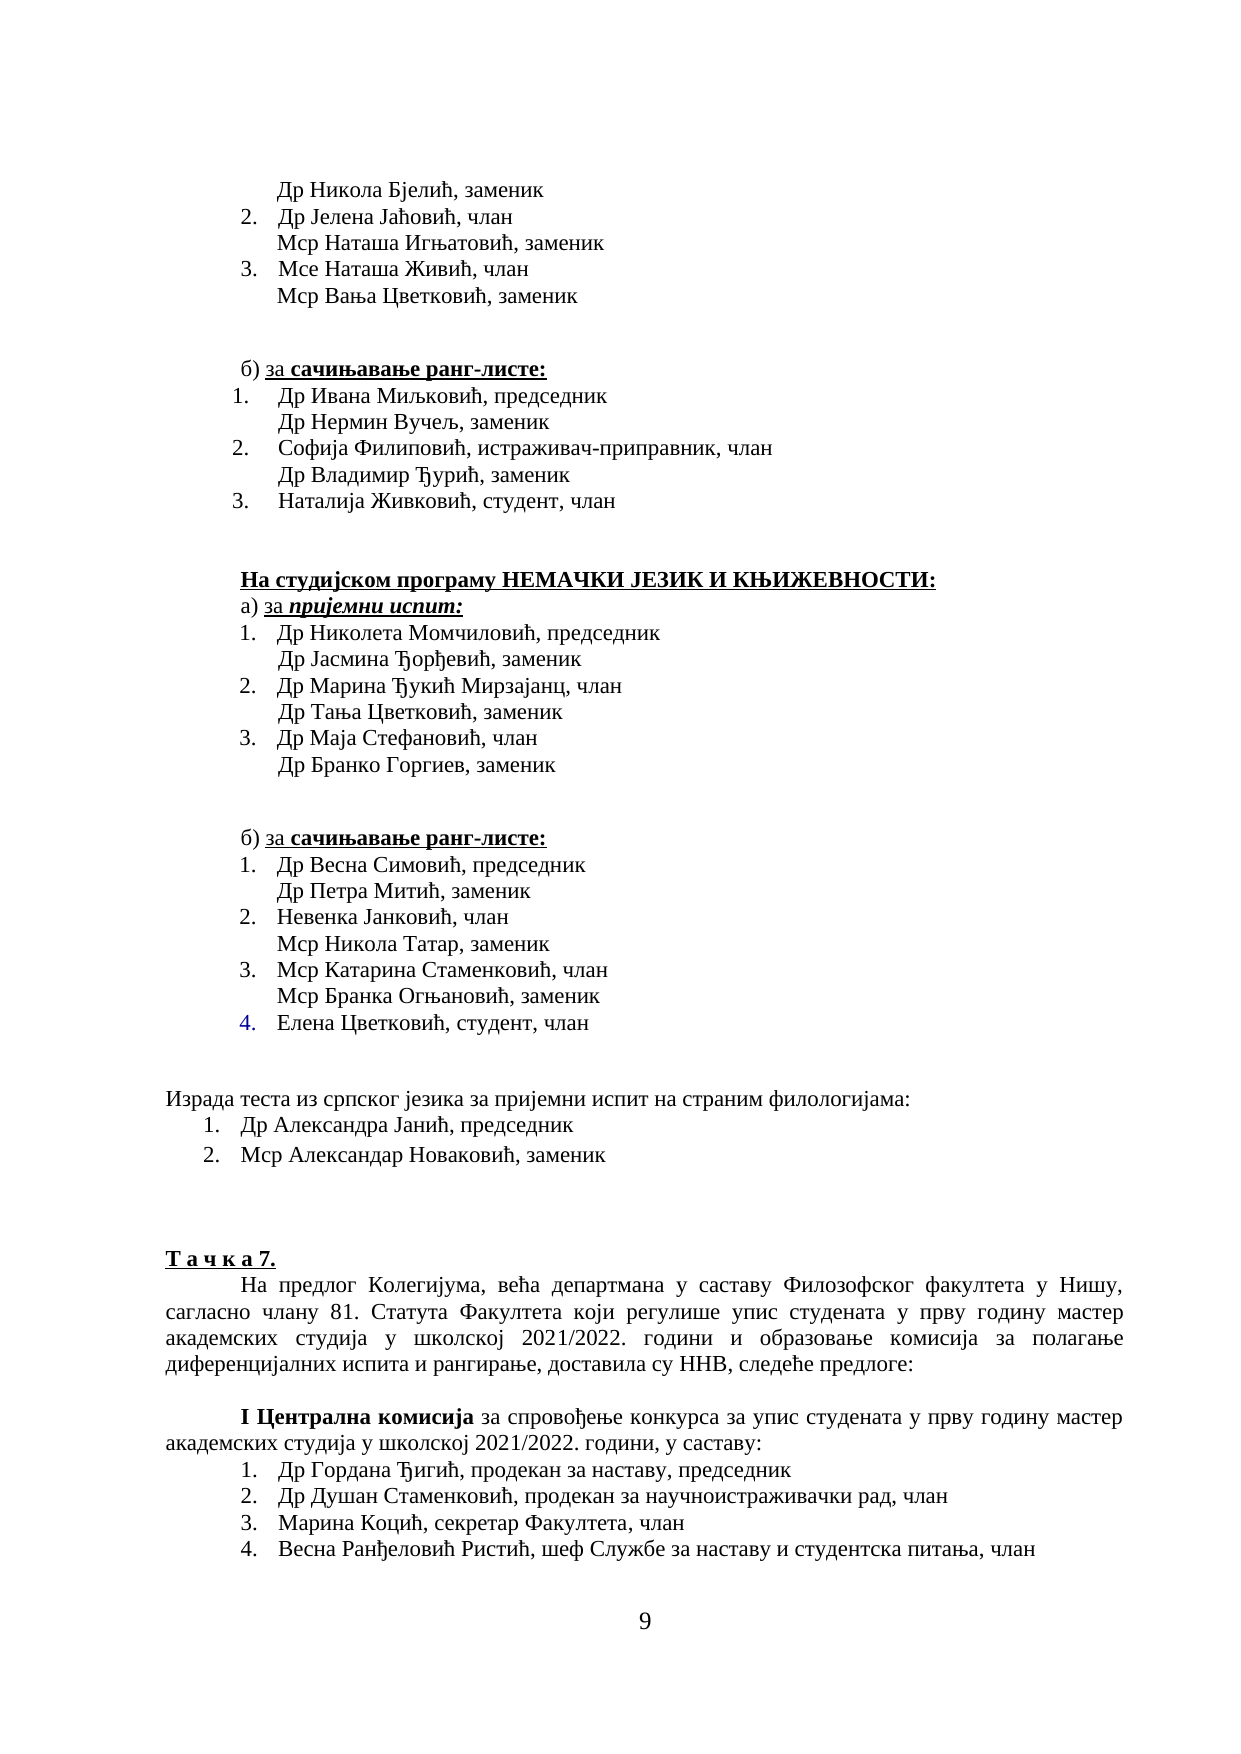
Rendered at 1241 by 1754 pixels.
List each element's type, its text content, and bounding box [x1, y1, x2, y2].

list Мср Катарина Стаменковић, члан [239, 956, 1125, 982]
list Др Николета Момчиловић, председник [239, 619, 1125, 645]
list Др Тања Цветковић, заменик [278, 698, 1125, 724]
list Мср Вања Цветковић, заменик [277, 282, 1125, 308]
list Др Јасмина Ђорђевић, заменик [278, 645, 1125, 672]
list Др Весна Симовић, председник [239, 851, 1125, 877]
list Др Ивана Миљковић, председник [240, 382, 1125, 408]
list Др Петра Митић, заменик [277, 877, 1125, 903]
text Др Владимир Ђурић, заменик [278, 461, 1125, 487]
text На предлог Колегијума, већа департмана у саставу Филозофског факултета у Нишу, сагласно члану 81. Статута Факултета који регулише упис студената у прву годину мастер академских студија у школској 2021/2022. години и образовање комисија за полагање диференцијалних испита и рангирање, доставила су ННВ, следеће предлоге: [165, 1271, 1125, 1377]
text б) за сачињавање ранг-листе: [240, 355, 1125, 382]
text На студијском програму НЕМАЧКИ ЈЕЗИК И КЊИЖЕВНОСТИ: [165, 566, 1125, 593]
list Др Јелена Јаћовић, члан [240, 203, 1125, 229]
list Елена Цветковић, студент, члан [239, 1009, 1125, 1035]
list Мсе Наташа Живић, члан [240, 256, 1125, 282]
list Др Гордана Ђигић, продекан за наставу, председник [240, 1456, 1125, 1482]
list Др Душан Стаменковић, продекан за научноистраживачки рад, члан [240, 1482, 1125, 1508]
list Мср Наташа Игњатовић, заменик [277, 229, 1125, 256]
text б) за сачињавање ранг-листе: [240, 824, 1125, 851]
list Софија Филиповић, истраживач-приправник, члан [240, 434, 1125, 461]
list Весна Ранђеловић Ристић, шеф Службе за наставу и студентска питања, члан [240, 1535, 1125, 1561]
list Мср Александар Новаковић, заменик [203, 1141, 1125, 1168]
list Марина Коцић, секретар Факултета, члан [240, 1508, 1125, 1535]
list Др Никола Бјелић, заменик [277, 176, 1125, 203]
list Др Маја Стефановић, члан [239, 724, 1125, 751]
list Мср Бранка Огњановић, заменик [277, 982, 1125, 1009]
list Мср Никола Татар, заменик [277, 930, 1125, 956]
list Др Бранко Горгиев, заменик [278, 751, 1125, 777]
text а) за пријемни испит: [240, 593, 1125, 619]
list Невенка Јанковић, члан [239, 903, 1125, 930]
text Израда теста из српског језика за пријемни испит на страним филологијама: [165, 1085, 1125, 1111]
text Др Нермин Вучељ, заменик [278, 408, 1125, 434]
text Т а ч к а 7. [165, 1245, 1125, 1271]
text I Централна комисија за спровођење конкурса за упис студената у прву годину мастер академских студија у школској 2021/2022. години, у саставу: [165, 1403, 1125, 1456]
list Др Марина Ђукић Мирзајанц, члан [239, 672, 1125, 698]
list Наталија Живковић, студент, члан [240, 487, 1125, 513]
list Др Александра Јанић, председник [203, 1111, 1125, 1137]
